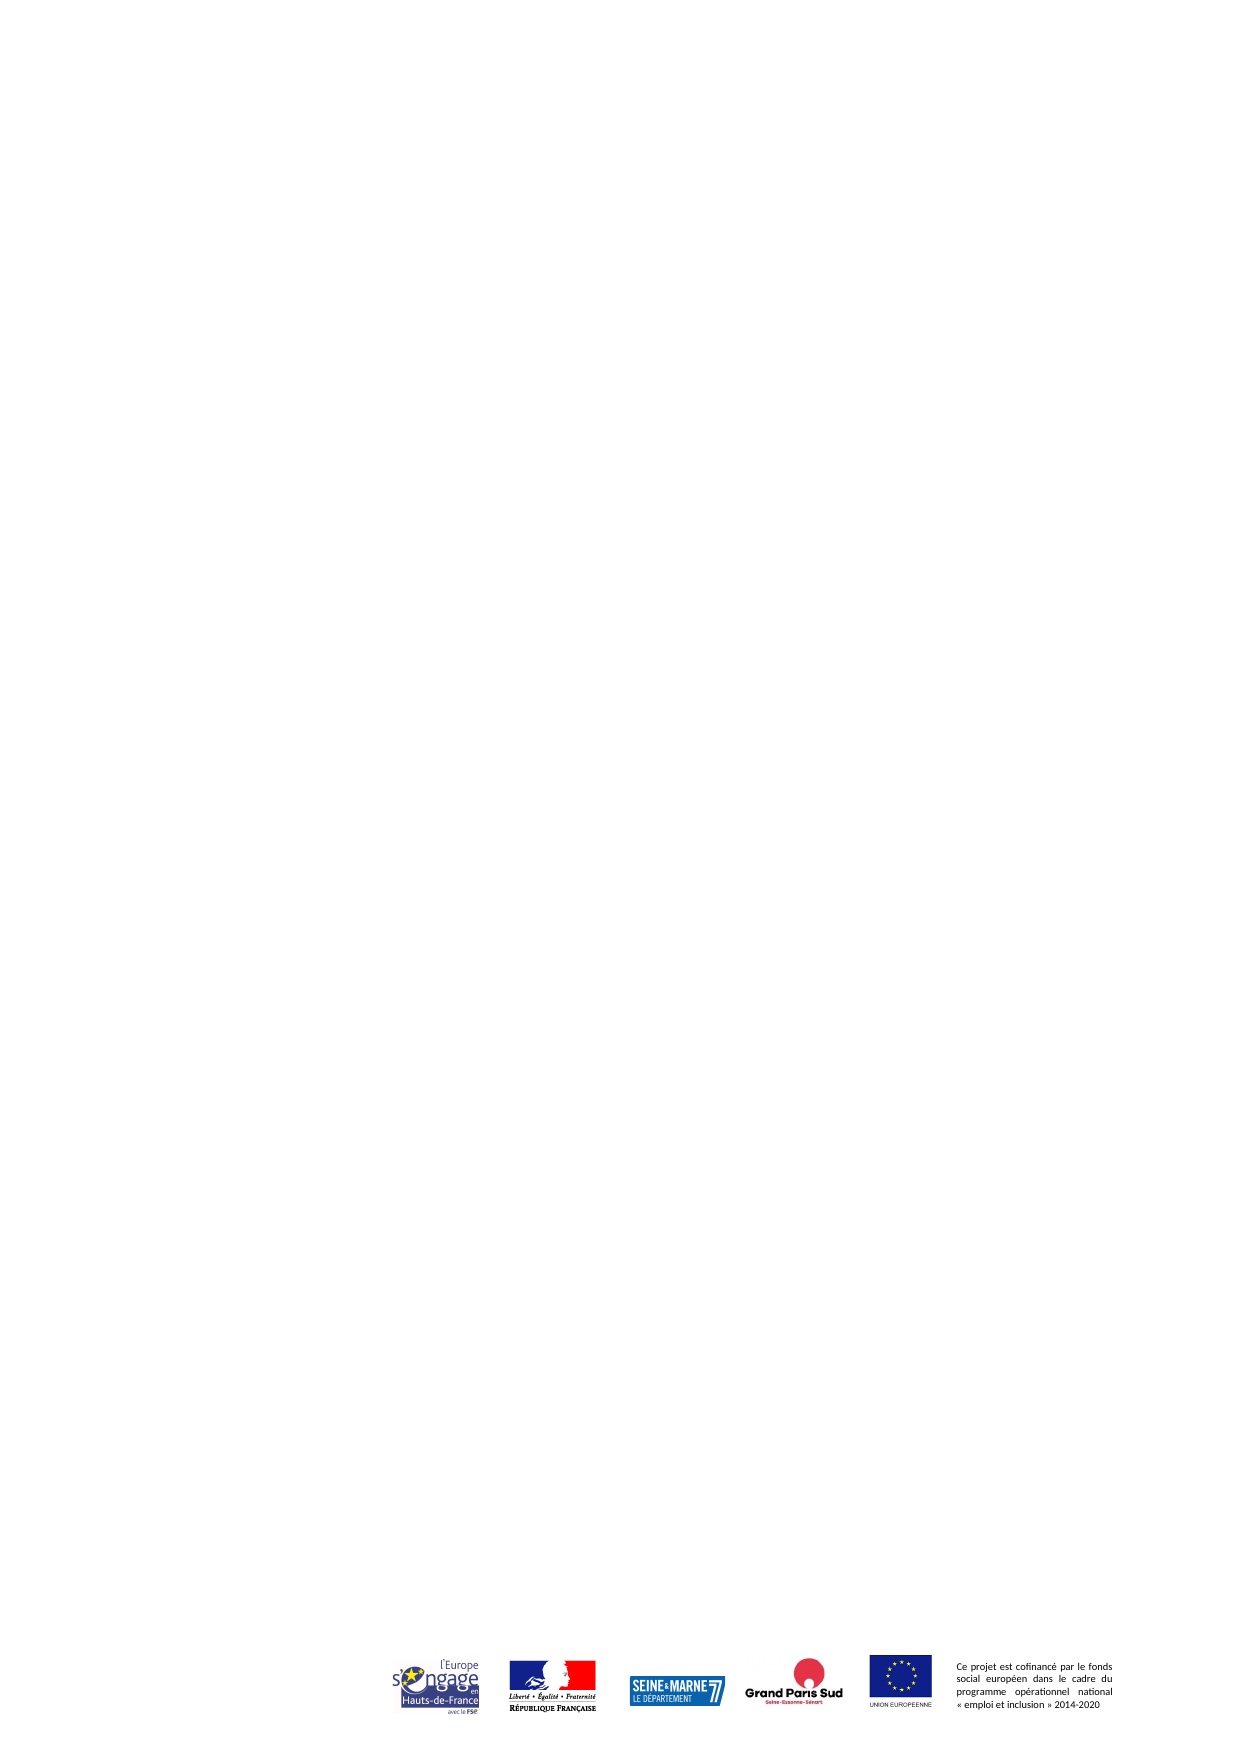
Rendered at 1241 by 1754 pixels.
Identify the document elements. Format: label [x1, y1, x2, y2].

picture [508, 1659, 597, 1713]
picture [392, 1659, 479, 1714]
picture [869, 1654, 932, 1707]
picture [742, 1654, 846, 1706]
picture [629, 1676, 726, 1706]
